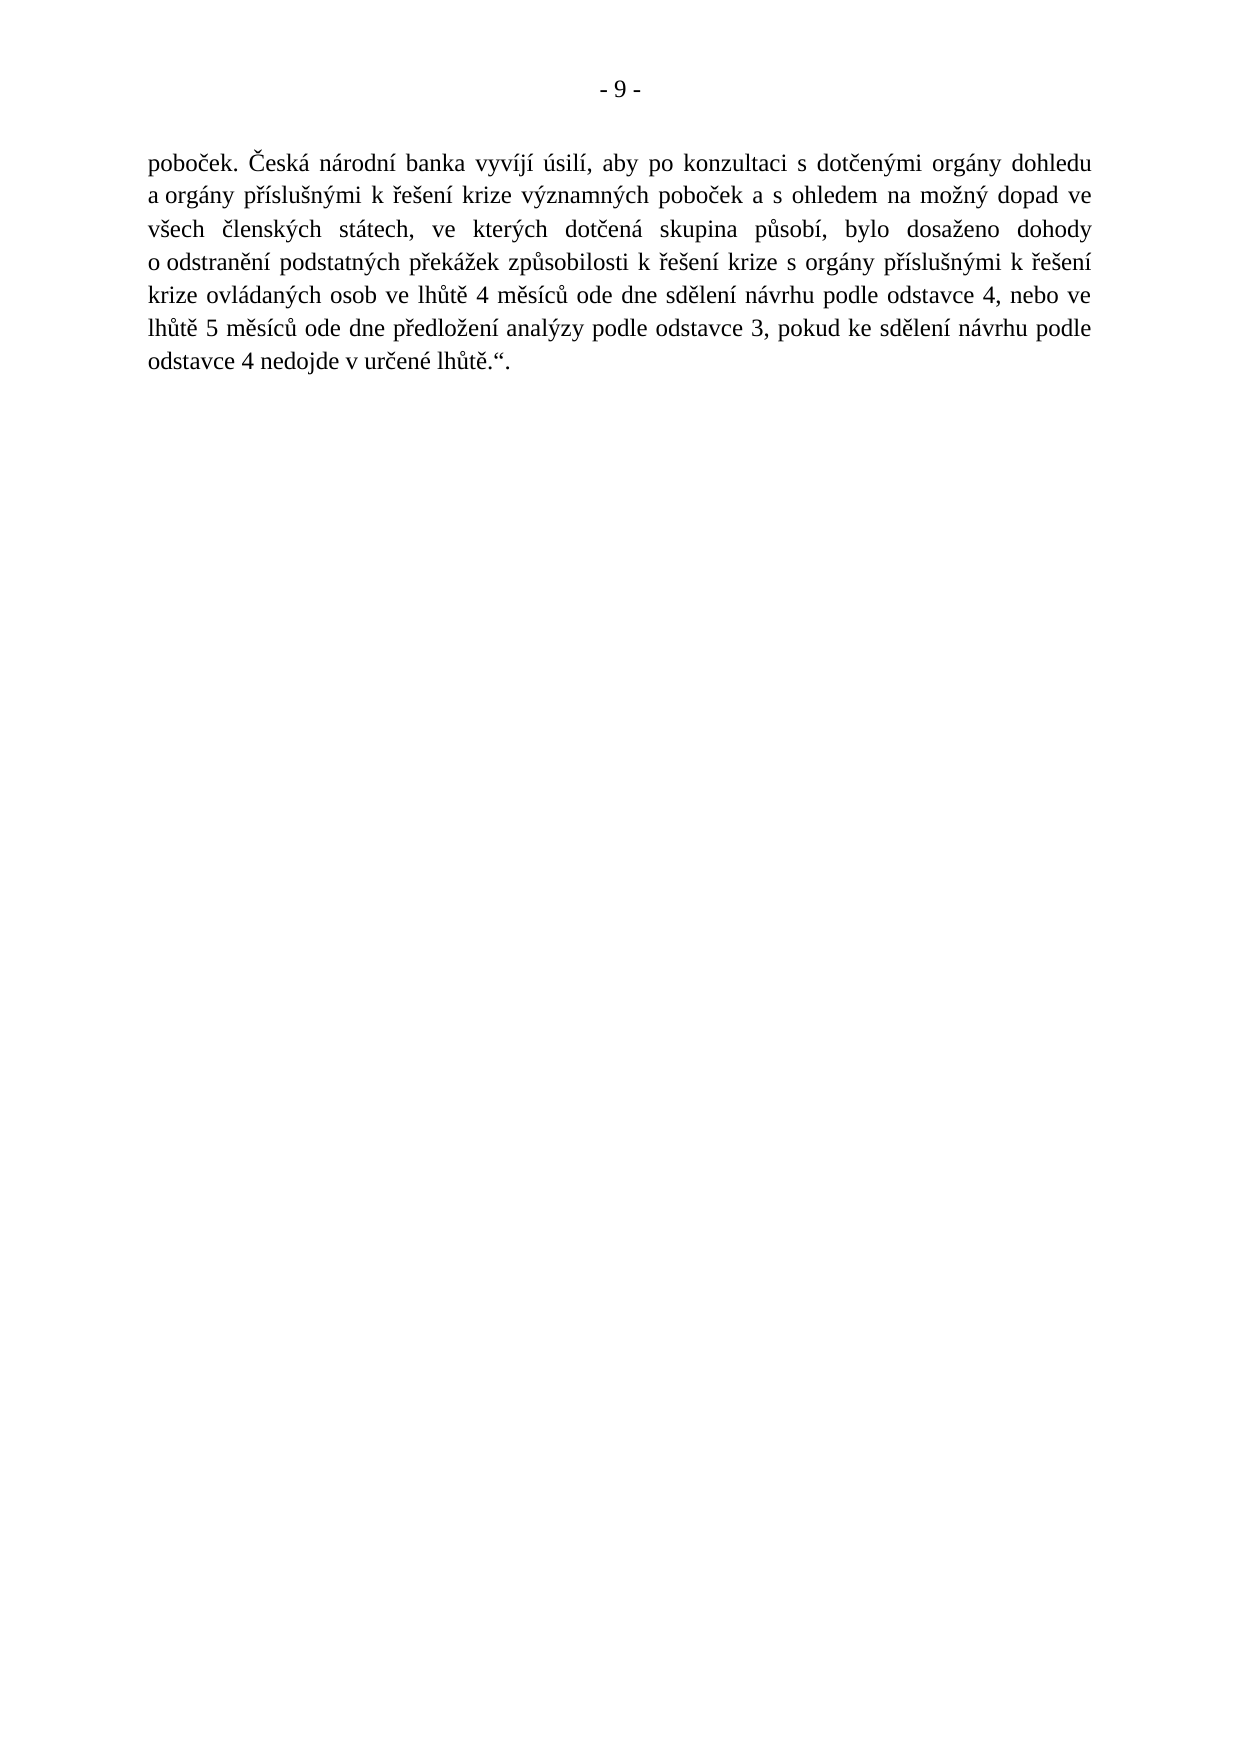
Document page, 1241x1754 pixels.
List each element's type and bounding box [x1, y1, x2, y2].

list [148, 148, 1093, 374]
